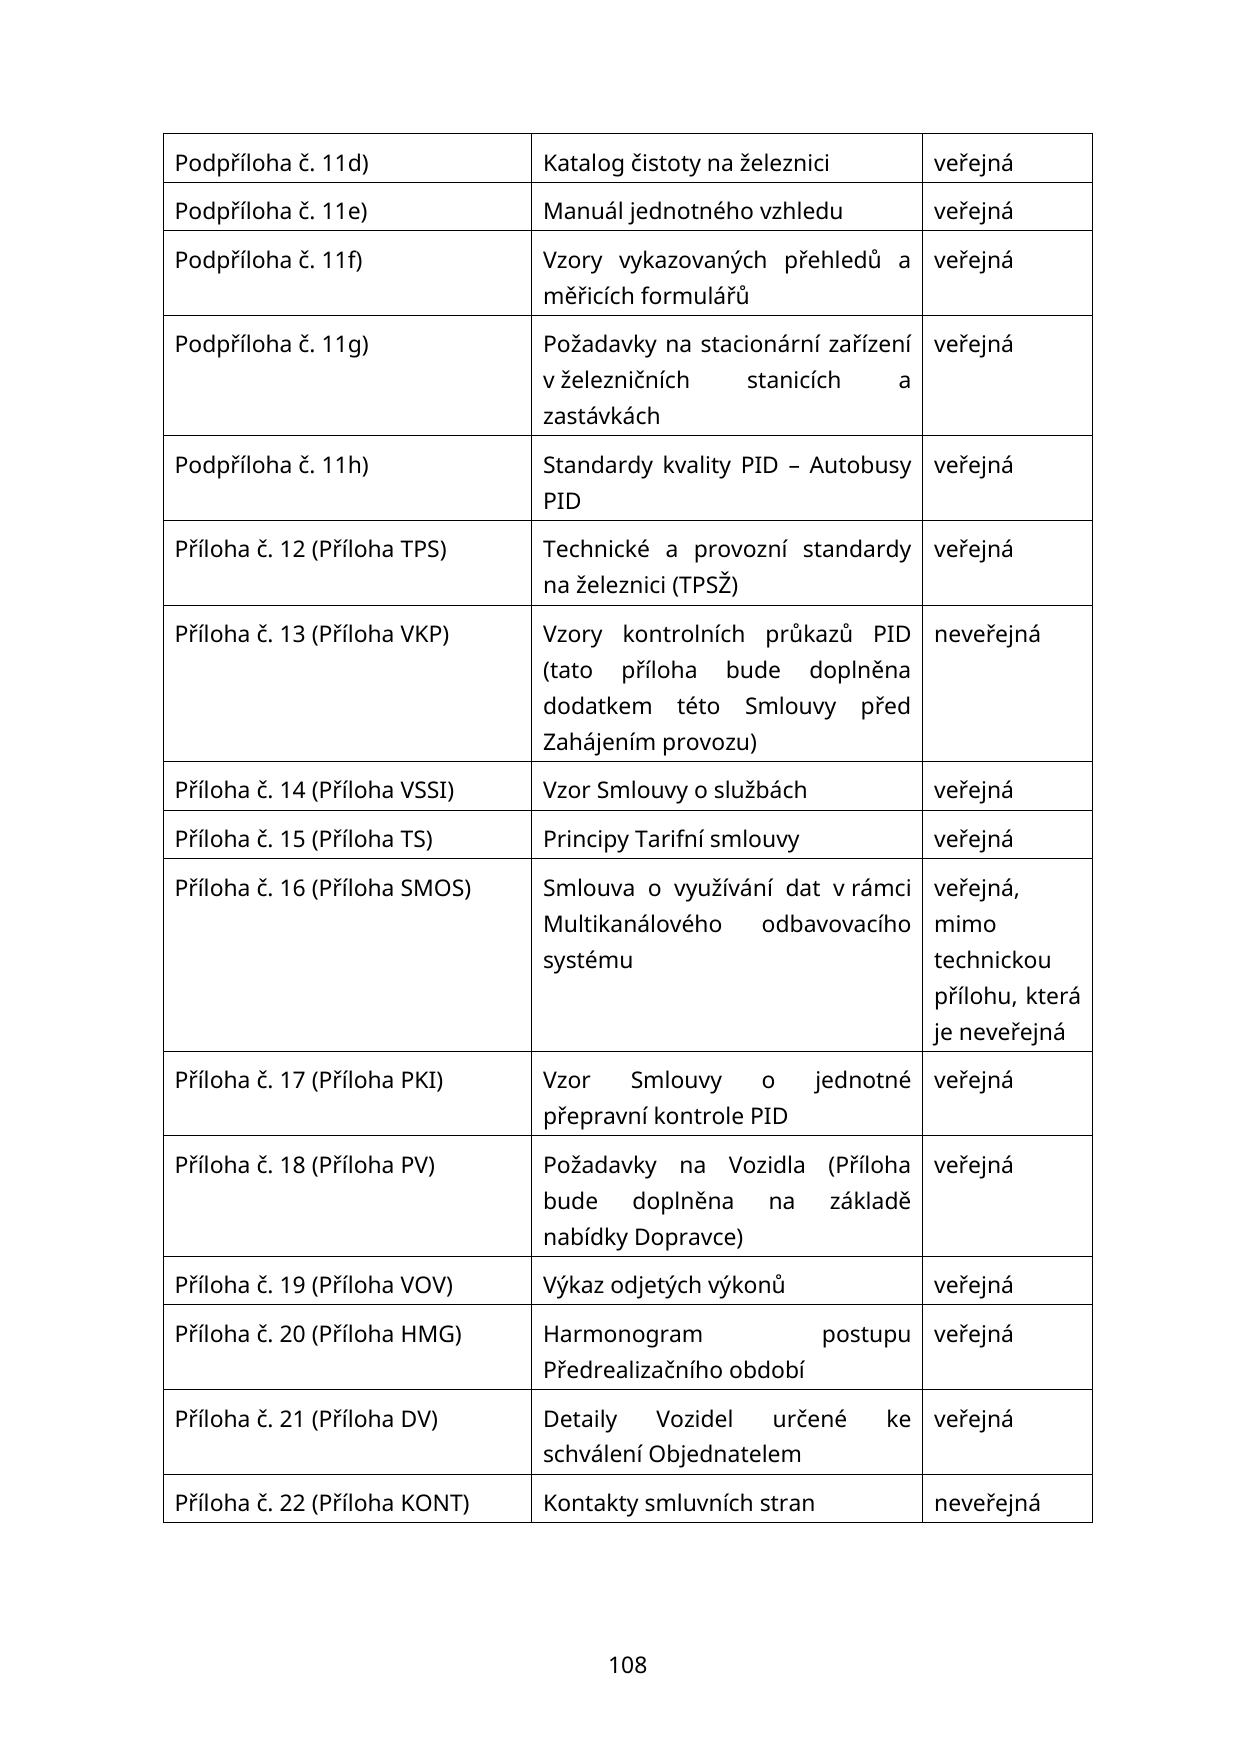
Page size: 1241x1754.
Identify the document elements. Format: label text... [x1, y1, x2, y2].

table_cell veřejná [923, 521, 1092, 604]
table_cell Příloha č. 13 (Příloha VKP) [164, 606, 531, 761]
table_cell veřejná [923, 183, 1092, 230]
table_cell Detaily Vozidel určené ke schválení Objednatelem [532, 1390, 922, 1473]
table_cell Příloha č. 19 (Příloha VOV) [164, 1257, 531, 1304]
table_cell veřejná [923, 811, 1092, 858]
table_cell veřejná [923, 134, 1092, 182]
table_cell Příloha č. 16 (Příloha SMOS) [164, 859, 531, 1051]
table_cell Standardy kvality PID – Autobusy PID [532, 436, 922, 520]
table_cell Harmonogram postupu Předrealizačního období [532, 1305, 922, 1389]
table_cell Manuál jednotného vzhledu [532, 183, 922, 230]
table_cell Vzory kontrolních průkazů PID (tato příloha bude doplněna dodatkem této Smlouvy před Zahájením provozu) [532, 606, 922, 761]
table_cell Vzor Smlouvy o službách [532, 762, 922, 809]
table_cell Příloha č. 12 (Příloha TPS) [164, 521, 531, 604]
table_cell Vzor Smlouvy o jednotné přepravní kontrole PID [532, 1052, 922, 1135]
table_cell Požadavky na stacionární zařízení v železničních stanicích a zastávkách [532, 316, 922, 435]
table_cell Katalog čistoty na železnici [532, 134, 922, 182]
table_cell Podpříloha č. 11f) [164, 231, 531, 315]
table_cell Principy Tarifní smlouvy [532, 811, 922, 858]
table_cell veřejná [923, 316, 1092, 435]
table_cell Příloha č. 17 (Příloha PKI) [164, 1052, 531, 1135]
table_cell Podpříloha č. 11g) [164, 316, 531, 435]
table_cell veřejná [923, 1390, 1092, 1473]
table_cell veřejná, mimo technickou přílohu, která je neveřejná [923, 859, 1092, 1051]
table_cell Příloha č. 20 (Příloha HMG) [164, 1305, 531, 1389]
table_cell Příloha č. 15 (Příloha TS) [164, 811, 531, 858]
table_cell Příloha č. 18 (Příloha PV) [164, 1136, 531, 1256]
table_cell neveřejná [923, 1475, 1092, 1522]
table_cell veřejná [923, 1257, 1092, 1304]
table_cell Podpříloha č. 11e) [164, 183, 531, 230]
table_cell Výkaz odjetých výkonů [532, 1257, 922, 1304]
table_cell Vzory vykazovaných přehledů a měřicích formulářů [532, 231, 922, 315]
table_cell neveřejná [923, 606, 1092, 761]
table_cell Kontakty smluvních stran [532, 1475, 922, 1522]
table_cell veřejná [923, 762, 1092, 809]
table_cell Příloha č. 14 (Příloha VSSI) [164, 762, 531, 809]
table_cell Smlouva o využívání dat v rámci Multikanálového odbavovacího systému [532, 859, 922, 1051]
table_cell Požadavky na Vozidla (Příloha bude doplněna na základě nabídky Dopravce) [532, 1136, 922, 1256]
table_cell Příloha č. 22 (Příloha KONT) [164, 1475, 531, 1522]
table_cell veřejná [923, 1052, 1092, 1135]
table_cell veřejná [923, 1136, 1092, 1256]
table_cell Podpříloha č. 11h) [164, 436, 531, 520]
table_cell veřejná [923, 1305, 1092, 1389]
table_cell veřejná [923, 436, 1092, 520]
table_cell Příloha č. 21 (Příloha DV) [164, 1390, 531, 1473]
table_cell Technické a provozní standardy na železnici (TPSŽ) [532, 521, 922, 604]
table_cell Podpříloha č. 11d) [164, 134, 531, 182]
table_cell veřejná [923, 231, 1092, 315]
